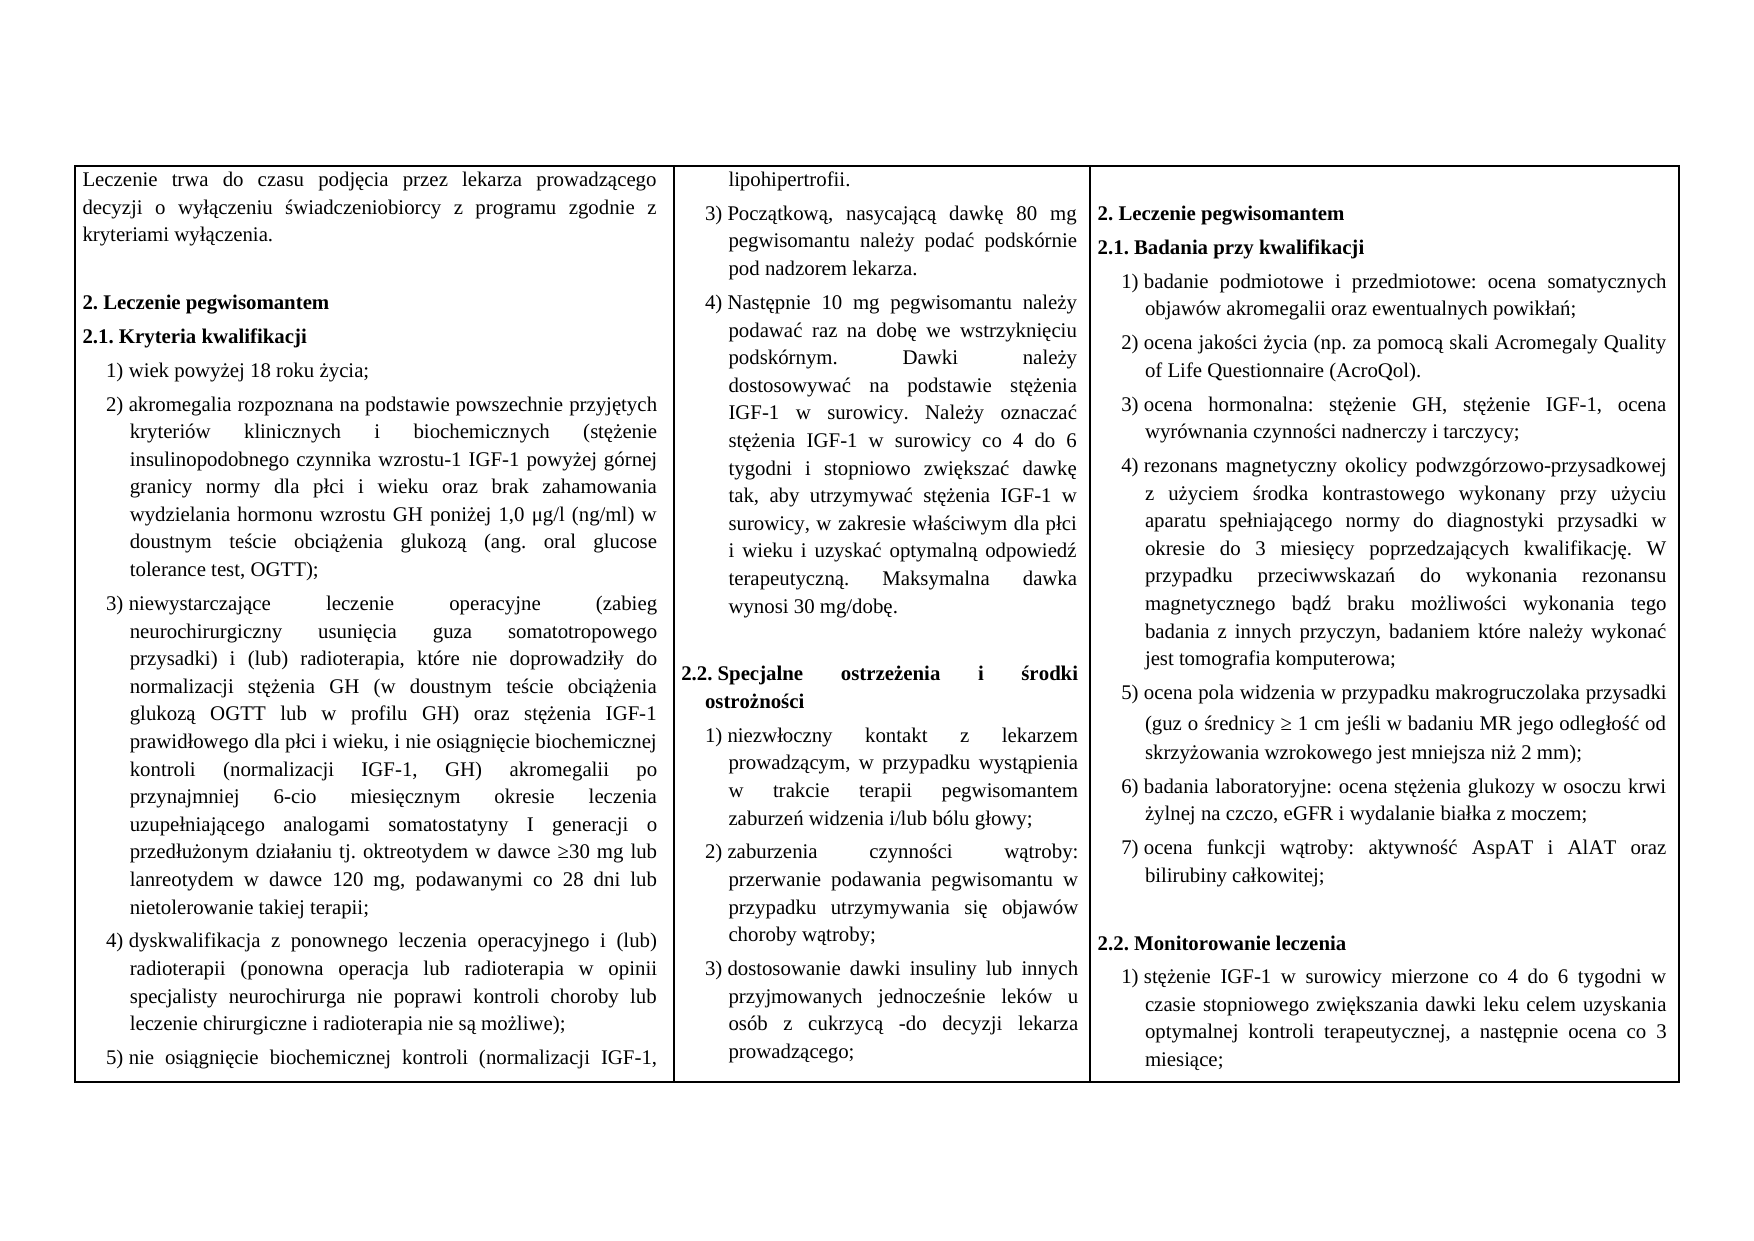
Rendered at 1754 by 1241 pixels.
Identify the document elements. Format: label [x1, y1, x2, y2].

table_cell [1091, 167, 1678, 1081]
table_cell [76, 167, 673, 1081]
table_cell [675, 167, 1089, 1081]
